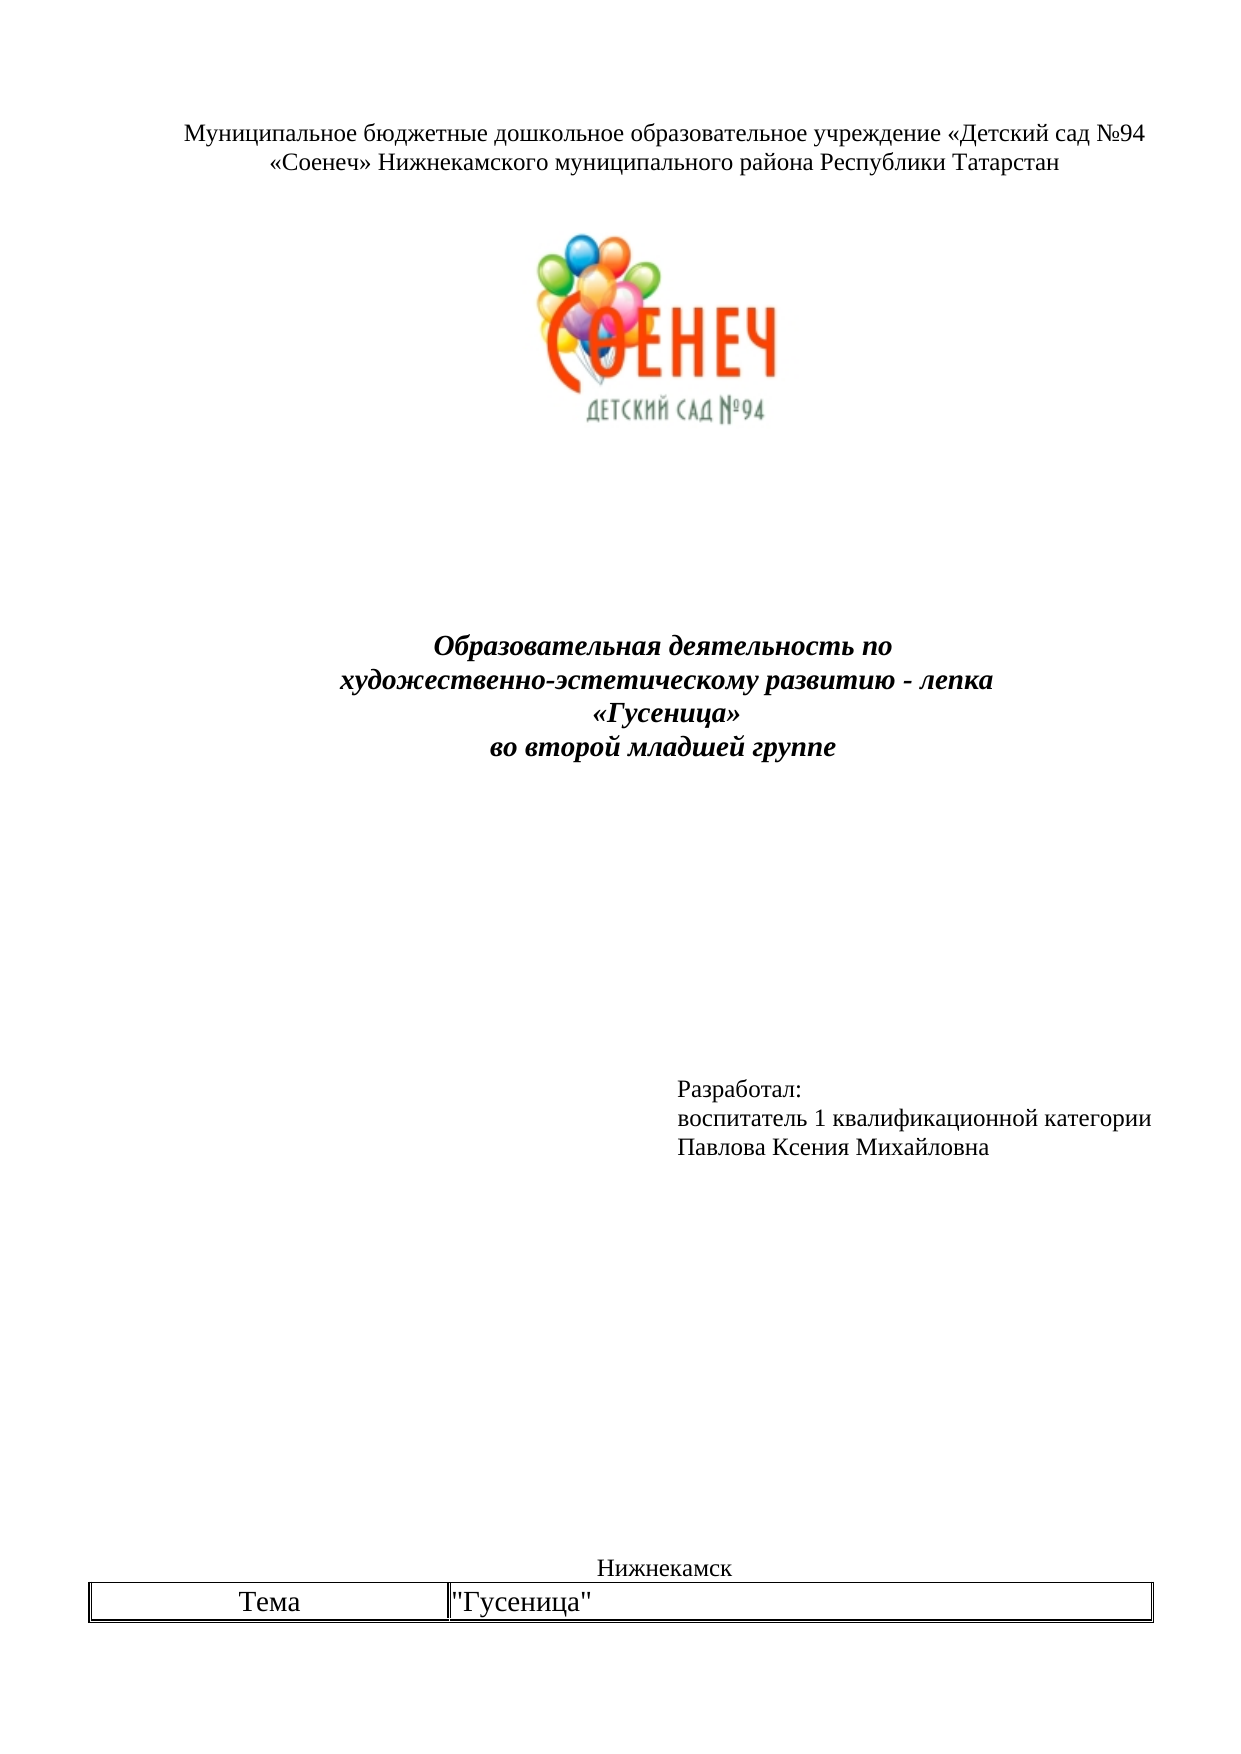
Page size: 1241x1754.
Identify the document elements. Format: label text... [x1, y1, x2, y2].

table_header Тема [92, 1583, 449, 1619]
text Нижнекамск [177, 1553, 1152, 1582]
text Образовательная деятельность по [177, 628, 1152, 662]
text воспитатель 1 квалификационной категории [177, 1103, 1152, 1132]
text Павлова Ксения Михайловна [177, 1132, 1152, 1161]
picture [498, 231, 831, 429]
table_header "Гусеница" [449, 1583, 1151, 1619]
text «Гусеница» [177, 695, 1152, 729]
text во второй младшей группе [177, 729, 1152, 762]
text Разработал: [177, 1074, 1152, 1103]
text художественно-эстетическому развитию - лепка [177, 662, 1152, 695]
text Муниципальное бюджетные дошкольное образовательное учреждение «Детский сад №94 «Соенеч» Нижнекамского муниципального района Республики Татарстан [177, 118, 1152, 176]
